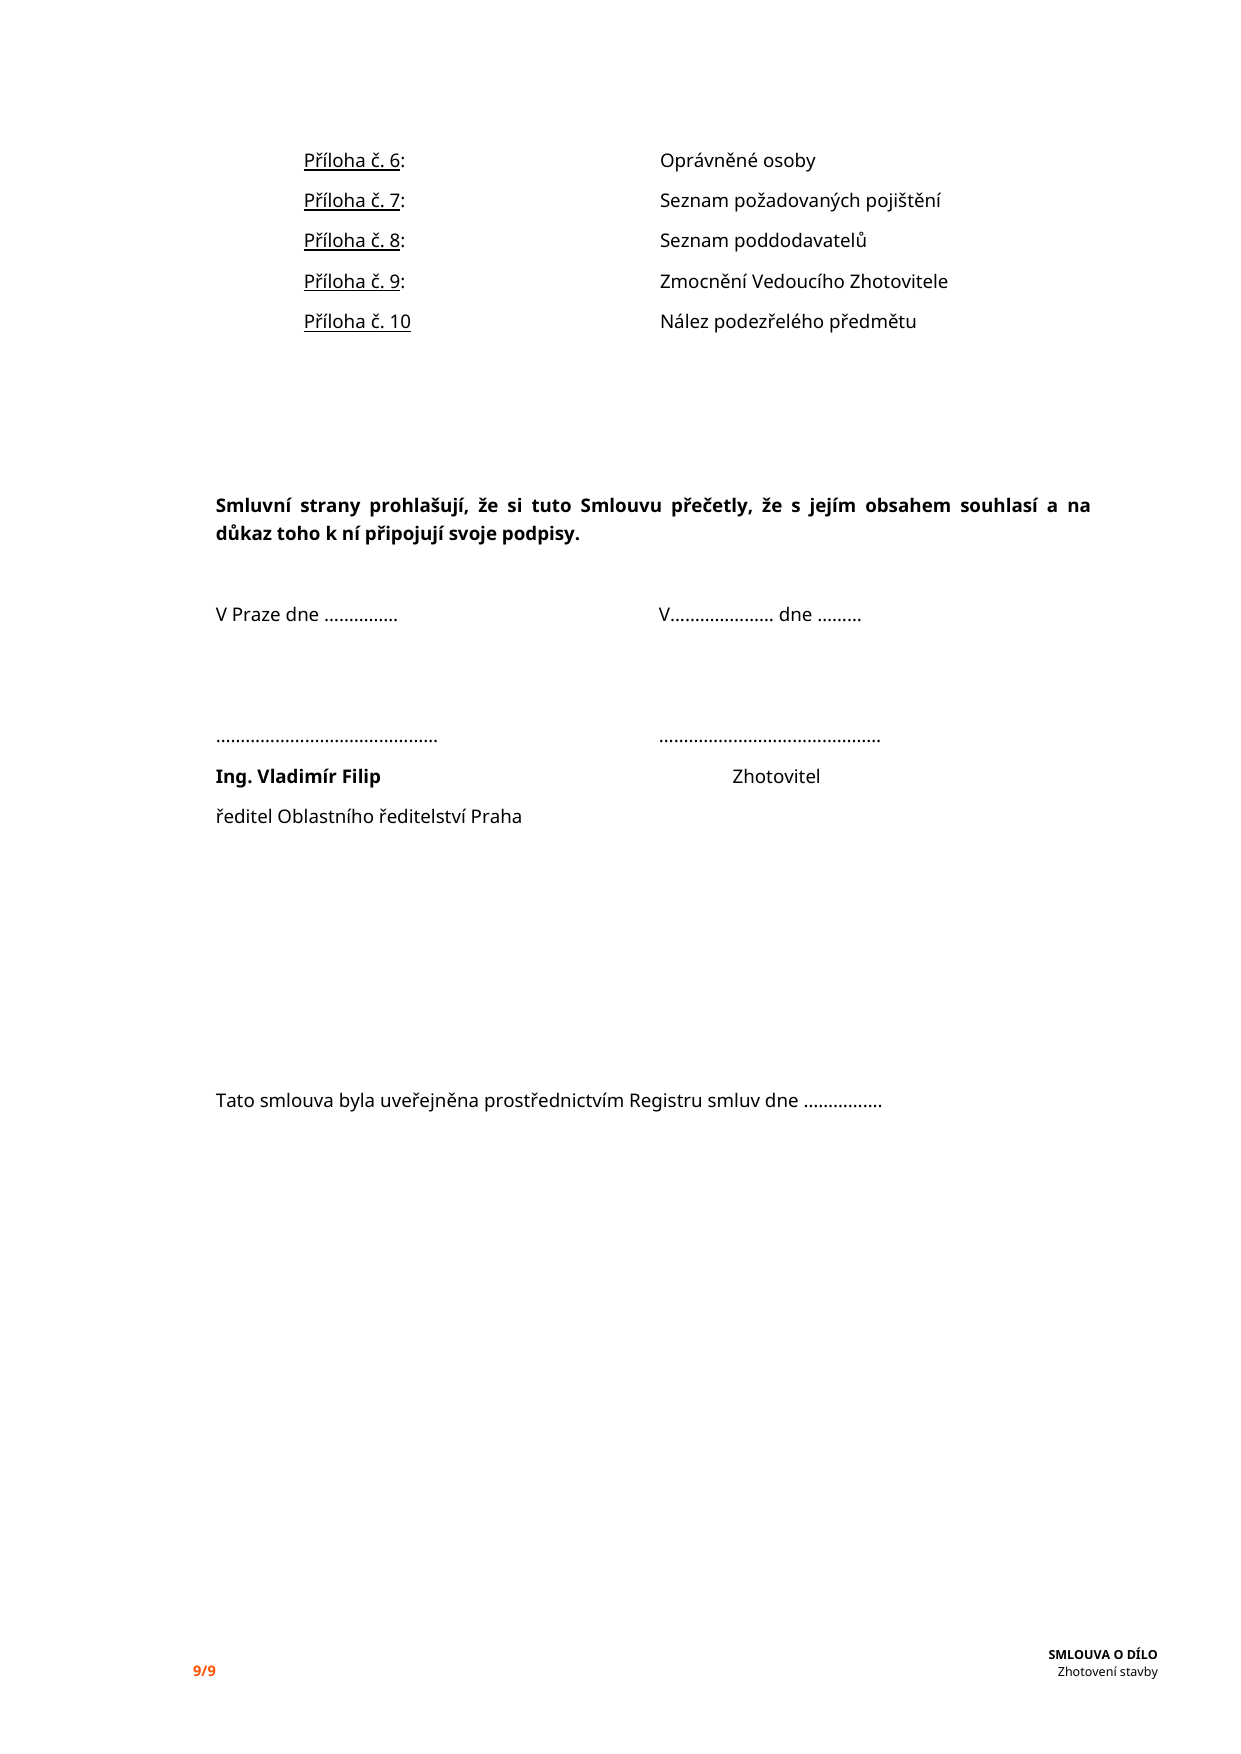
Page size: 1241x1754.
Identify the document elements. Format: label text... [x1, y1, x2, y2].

table_cell Seznam požadovaných pojištění [572, 188, 1093, 228]
text Ing. Vladimír Filip Zhotovitel [216, 763, 1093, 789]
table_cell Příloha č. 7: [216, 188, 572, 228]
table_cell Oprávněné osoby [572, 148, 1093, 188]
text Smluvní strany prohlašují, že si tuto Smlouvu přečetly, že s jejím obsahem souhlasí a na důkaz toho k ní připojují svoje podpisy. [216, 492, 1093, 546]
text V Praze dne …………… V………………… dne ……… [216, 601, 1093, 627]
table_cell Příloha č. 8: Příloha č. 9: Příloha č. 10 [216, 228, 572, 349]
text ředitel Oblastního ředitelství Praha [216, 804, 1093, 829]
text Tato smlouva byla uveřejněna prostřednictvím Registru smluv dne ……………. [216, 1087, 1093, 1113]
table_cell Příloha č. 6: [216, 148, 572, 188]
table_cell Seznam poddodavatelů Zmocnění Vedoucího Zhotovitele Nález podezřelého předmětu [572, 228, 1093, 349]
text ……………………………………… ……………………………………… [216, 723, 1093, 748]
